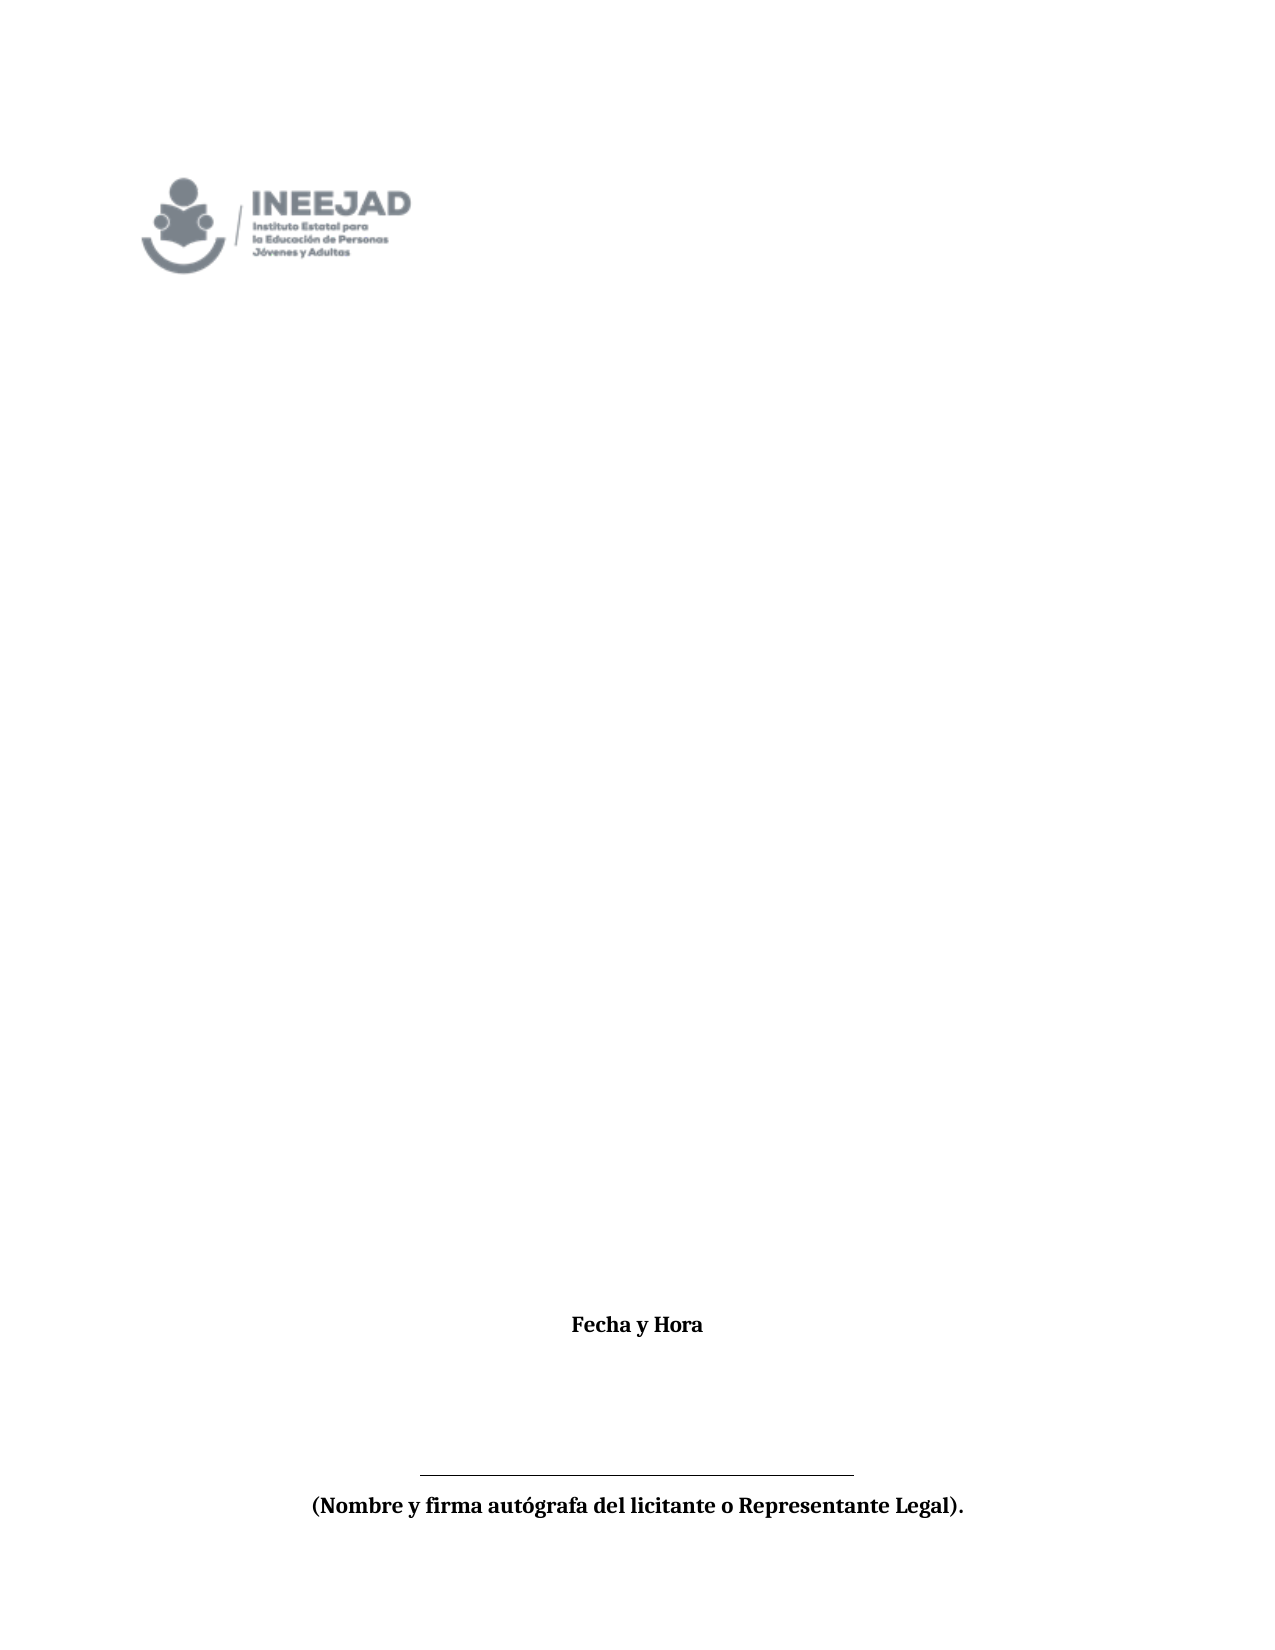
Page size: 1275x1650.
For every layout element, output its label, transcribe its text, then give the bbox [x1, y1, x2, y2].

text Fecha y Hora [86, 1312, 1189, 1338]
text (Nombre y firma autógrafa del licitante o Representante Legal). [85, 1493, 1189, 1520]
picture [81, 103, 1275, 1312]
